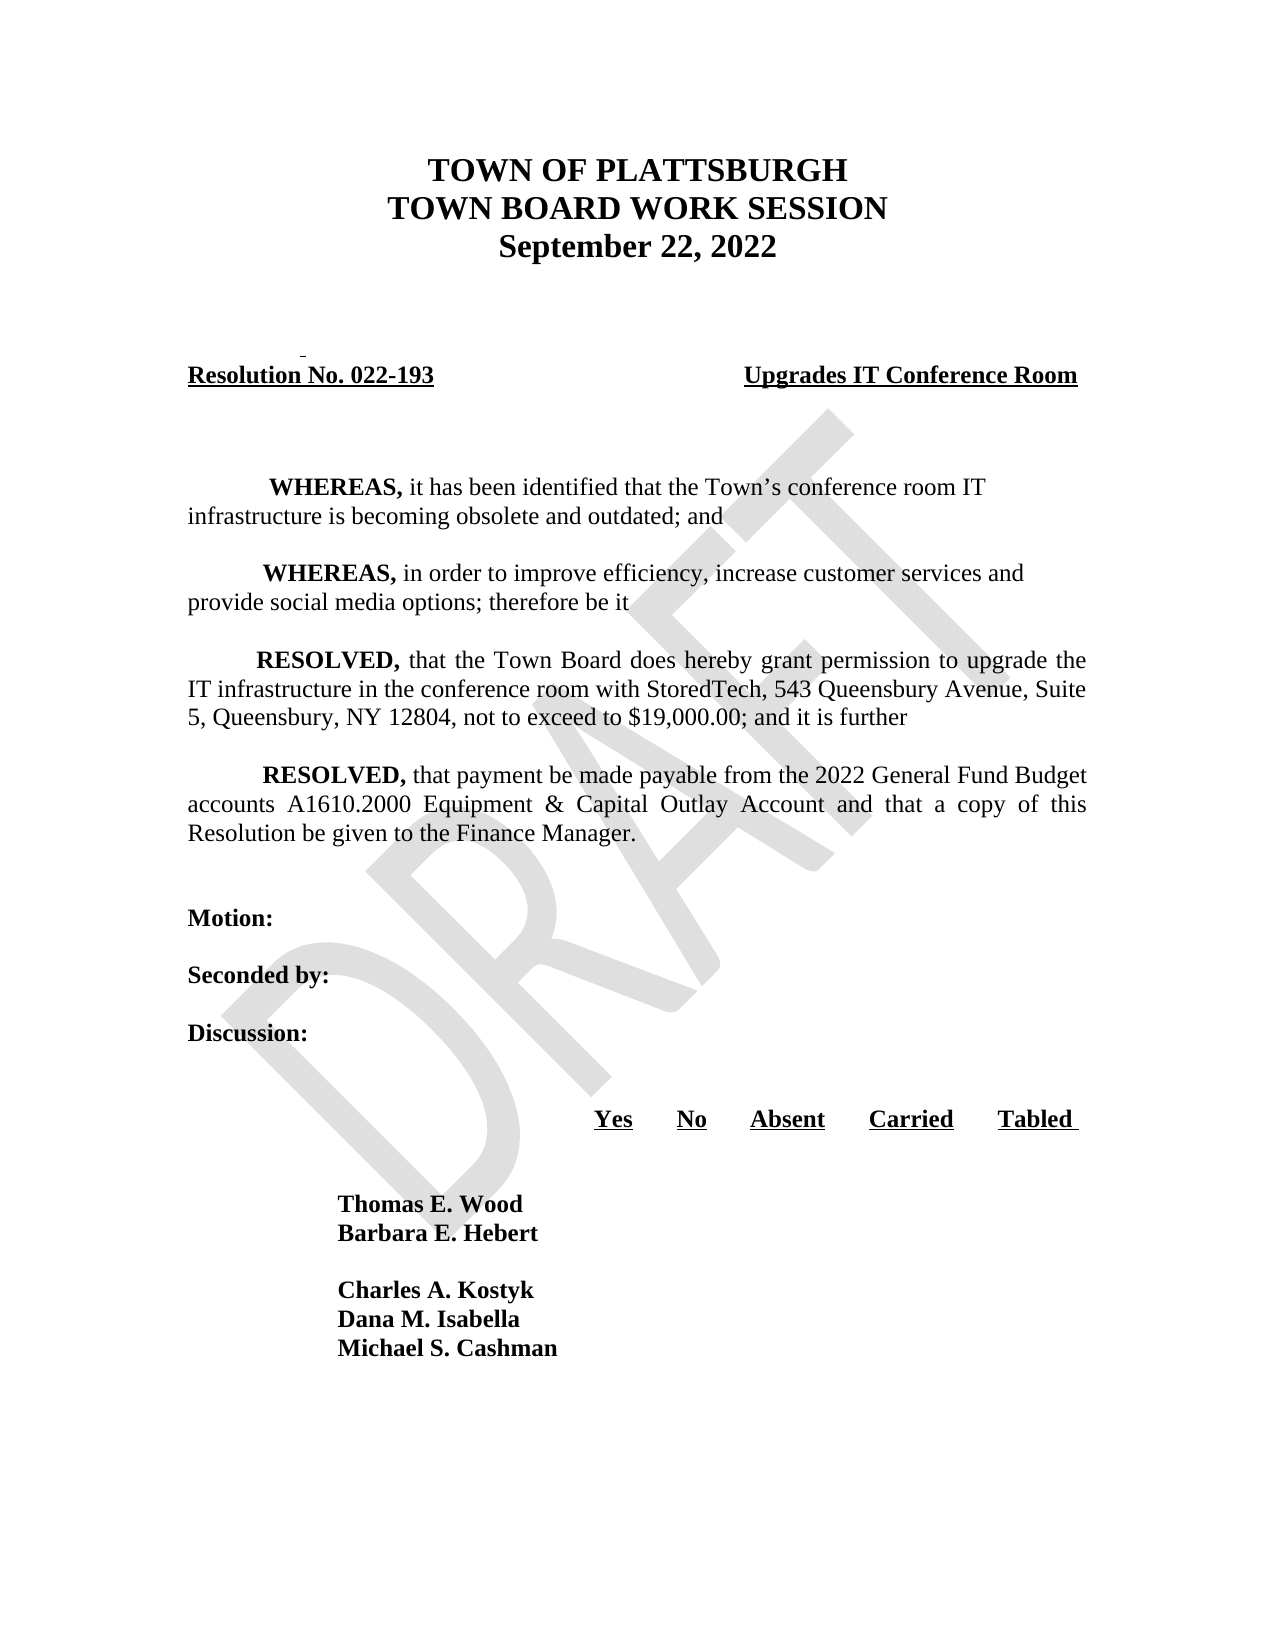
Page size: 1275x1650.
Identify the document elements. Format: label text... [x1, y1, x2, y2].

text Resolution No. 022-193 Upgrades IT Conference Room [187, 360, 1087, 389]
text Discussion: [187, 1018, 1087, 1046]
text Seconded by: [187, 960, 1087, 989]
text September 22, 2022 [187, 227, 1087, 265]
text WHEREAS, it has been identified that the Town’s conference room IT infrastructure is becoming obsolete and outdated; and [187, 472, 1087, 529]
text Barbara E. Hebert [262, 1218, 1087, 1276]
text TOWN OF [187, 150, 1087, 188]
text TOWN BOARD WORK SESSION [187, 188, 1087, 227]
text Yes No Absent Carried Tabled [187, 1104, 1087, 1133]
text Thomas E. Wood [262, 1189, 1087, 1218]
text WHEREAS, in order to improve efficiency, increase customer services and provide social media options; therefore be it [187, 558, 1087, 616]
text Motion: [187, 903, 1087, 931]
text Michael S. Cashman [262, 1333, 1087, 1362]
text Dana M. Isabella [187, 1304, 1087, 1333]
text RESOLVED, that payment be made payable from the 2022 General Fund Budget accounts A1610.2000 Equipment & Capital Outlay Account and that a copy of this Resolution be given to the Finance Manager. [187, 760, 1087, 847]
text RESOLVED, that the Town Board does hereby grant permission to upgrade the IT infrastructure in the conference room with StoredTech, 543 Queensbury Avenue, Suite 5, Queensbury, NY 12804, not to exceed to $19,000.00; and it is further [187, 645, 1087, 731]
text Charles A. Kostyk [187, 1276, 1087, 1304]
